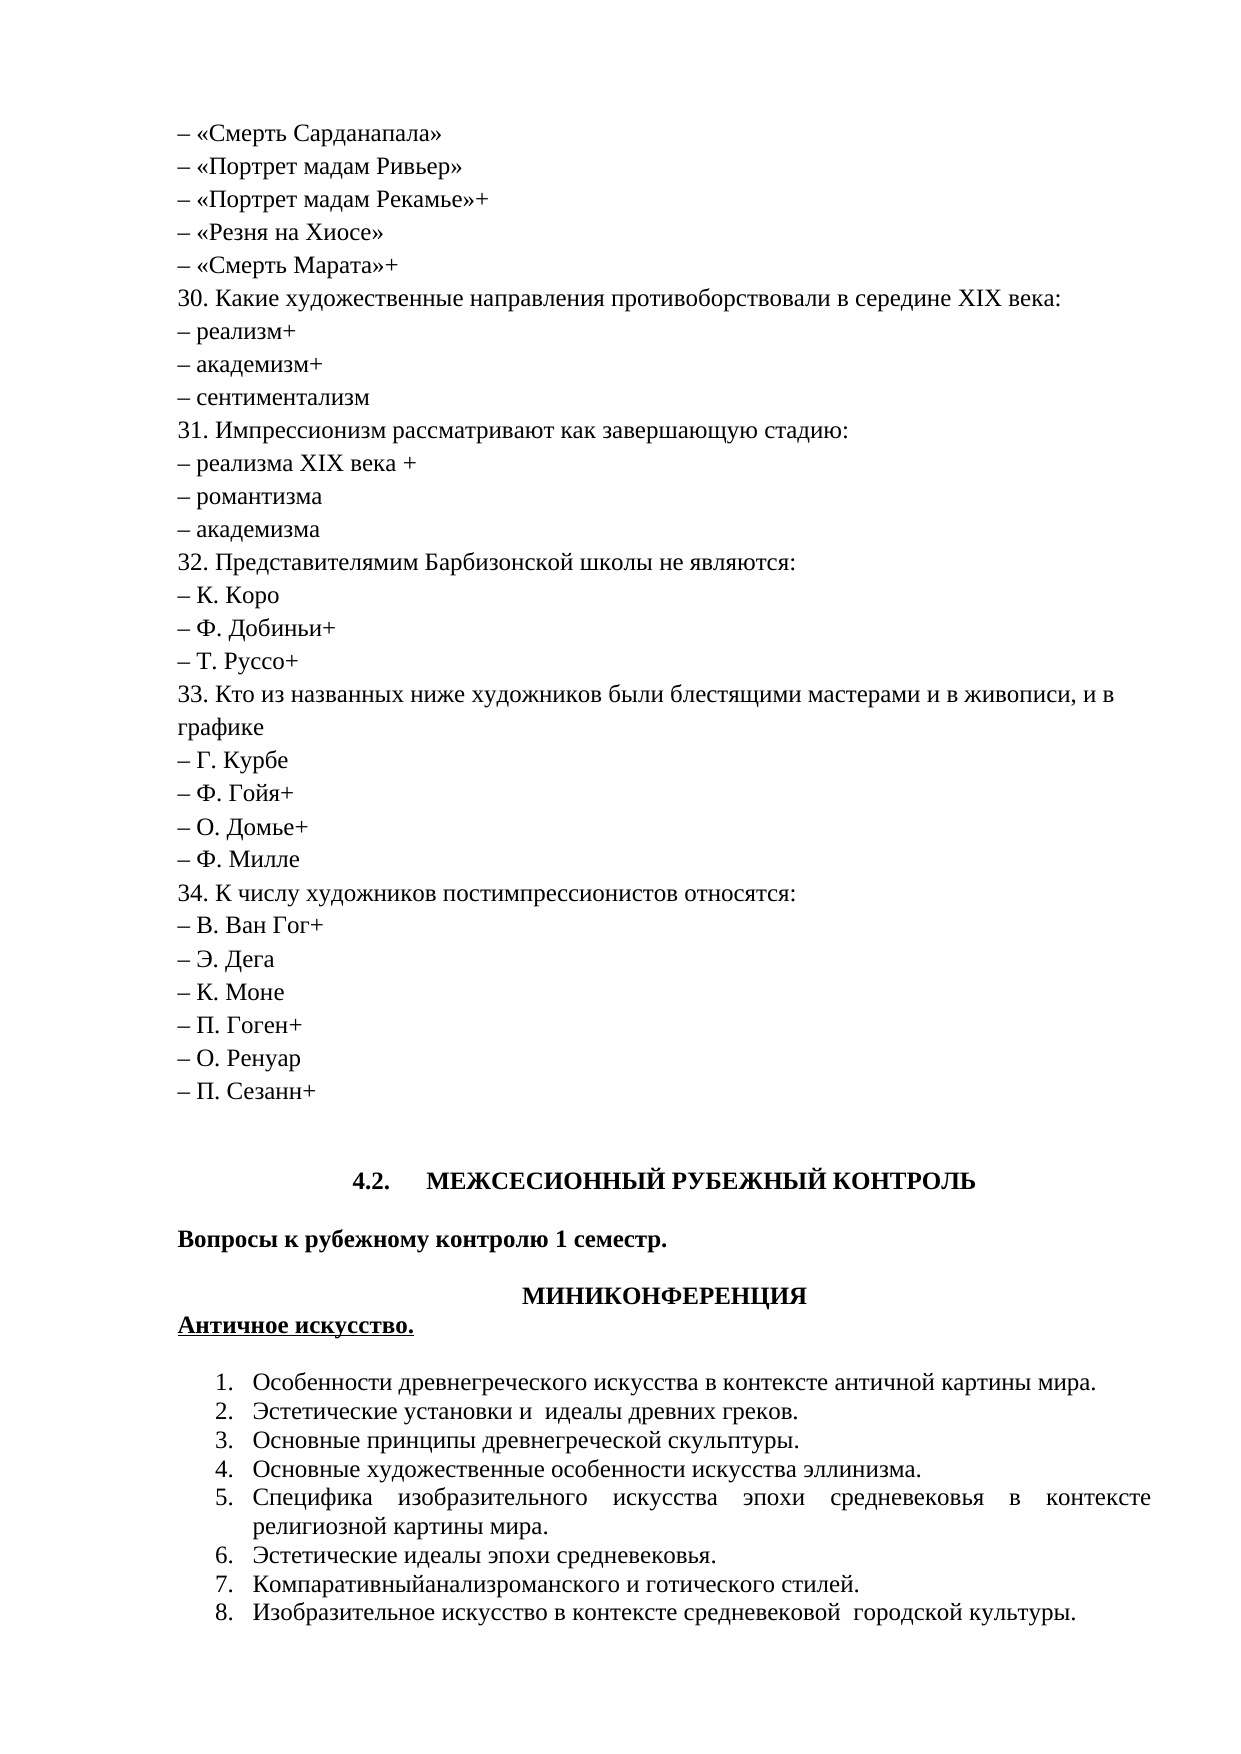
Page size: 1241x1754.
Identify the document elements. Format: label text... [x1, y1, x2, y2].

text – К. Моне [177, 977, 1152, 1005]
text – «Смерть Сарданапала» [177, 118, 1152, 147]
text – Ф. Гойя+ [177, 778, 1152, 807]
list Основные принципы древнегреческой скульптуры. [215, 1425, 1152, 1454]
text – Т. Руссо+ [177, 646, 1152, 675]
text – О. Ренуар [177, 1043, 1152, 1071]
text – В. Ван Гог+ [177, 911, 1152, 939]
text – «Резня на Хиосе» [177, 217, 1152, 246]
text МИНИКОНФЕРЕНЦИЯ [177, 1281, 1152, 1310]
text – К. Коро [177, 580, 1152, 609]
text – П. Гоген+ [177, 1010, 1152, 1038]
text – О. Домье+ [177, 812, 1152, 840]
text – сентиментализм [177, 382, 1152, 411]
text – Ф. Милле [177, 844, 1152, 873]
text – «Смерть Марата»+ [177, 250, 1152, 279]
text – Э. Дега [177, 944, 1152, 972]
text 33. Кто из названных ниже художников были блестящими мастерами и в живописи, и в графике [177, 679, 1152, 741]
text 4.2. МЕЖСЕСИОННЫЙ РУБЕЖНЫЙ КОНТРОЛЬ [177, 1166, 1152, 1195]
text 34. К числу художников постимпрессионистов относятся: [177, 878, 1152, 906]
list Основные художественные особенности искусства эллинизма. [215, 1454, 1152, 1482]
text – «Портрет мадам Ривьер» [177, 151, 1152, 180]
text – Г. Курбе [177, 746, 1152, 774]
text 30. Какие художественные направления противоборствовали в середине XIX века: [177, 283, 1152, 312]
list Эстетические идеалы эпохи средневековья. [215, 1540, 1152, 1569]
list Изобразительное искусство в контексте средневековой городской культуры. [215, 1597, 1152, 1626]
text – реализма XIX века + [177, 448, 1152, 477]
list Эстетические установки и идеалы древних греков. [215, 1396, 1152, 1425]
text 32. Представителямим Барбизонской школы не являются: [177, 547, 1152, 576]
text – «Портрет мадам Рекамье»+ [177, 184, 1152, 213]
text – романтизма [177, 481, 1152, 510]
text – академизма [177, 514, 1152, 543]
text Античное искусство. [177, 1310, 1152, 1339]
text – академизм+ [177, 349, 1152, 378]
text – реализм+ [177, 316, 1152, 345]
list Особенности древнегреческого искусства в контексте античной картины мира. [215, 1367, 1152, 1396]
list Специфика изобразительного искусства эпохи средневековья в контексте религиозной картины мира. [215, 1482, 1152, 1540]
text Вопросы к рубежному контролю 1 семестр. [177, 1224, 1152, 1252]
text – Ф. Добиньи+ [177, 613, 1152, 642]
text – П. Сезанн+ [177, 1076, 1152, 1104]
list Компаративныйанализроманского и готического стилей. [215, 1569, 1152, 1597]
text 31. Импрессионизм рассматривают как завершающую стадию: [177, 415, 1152, 444]
